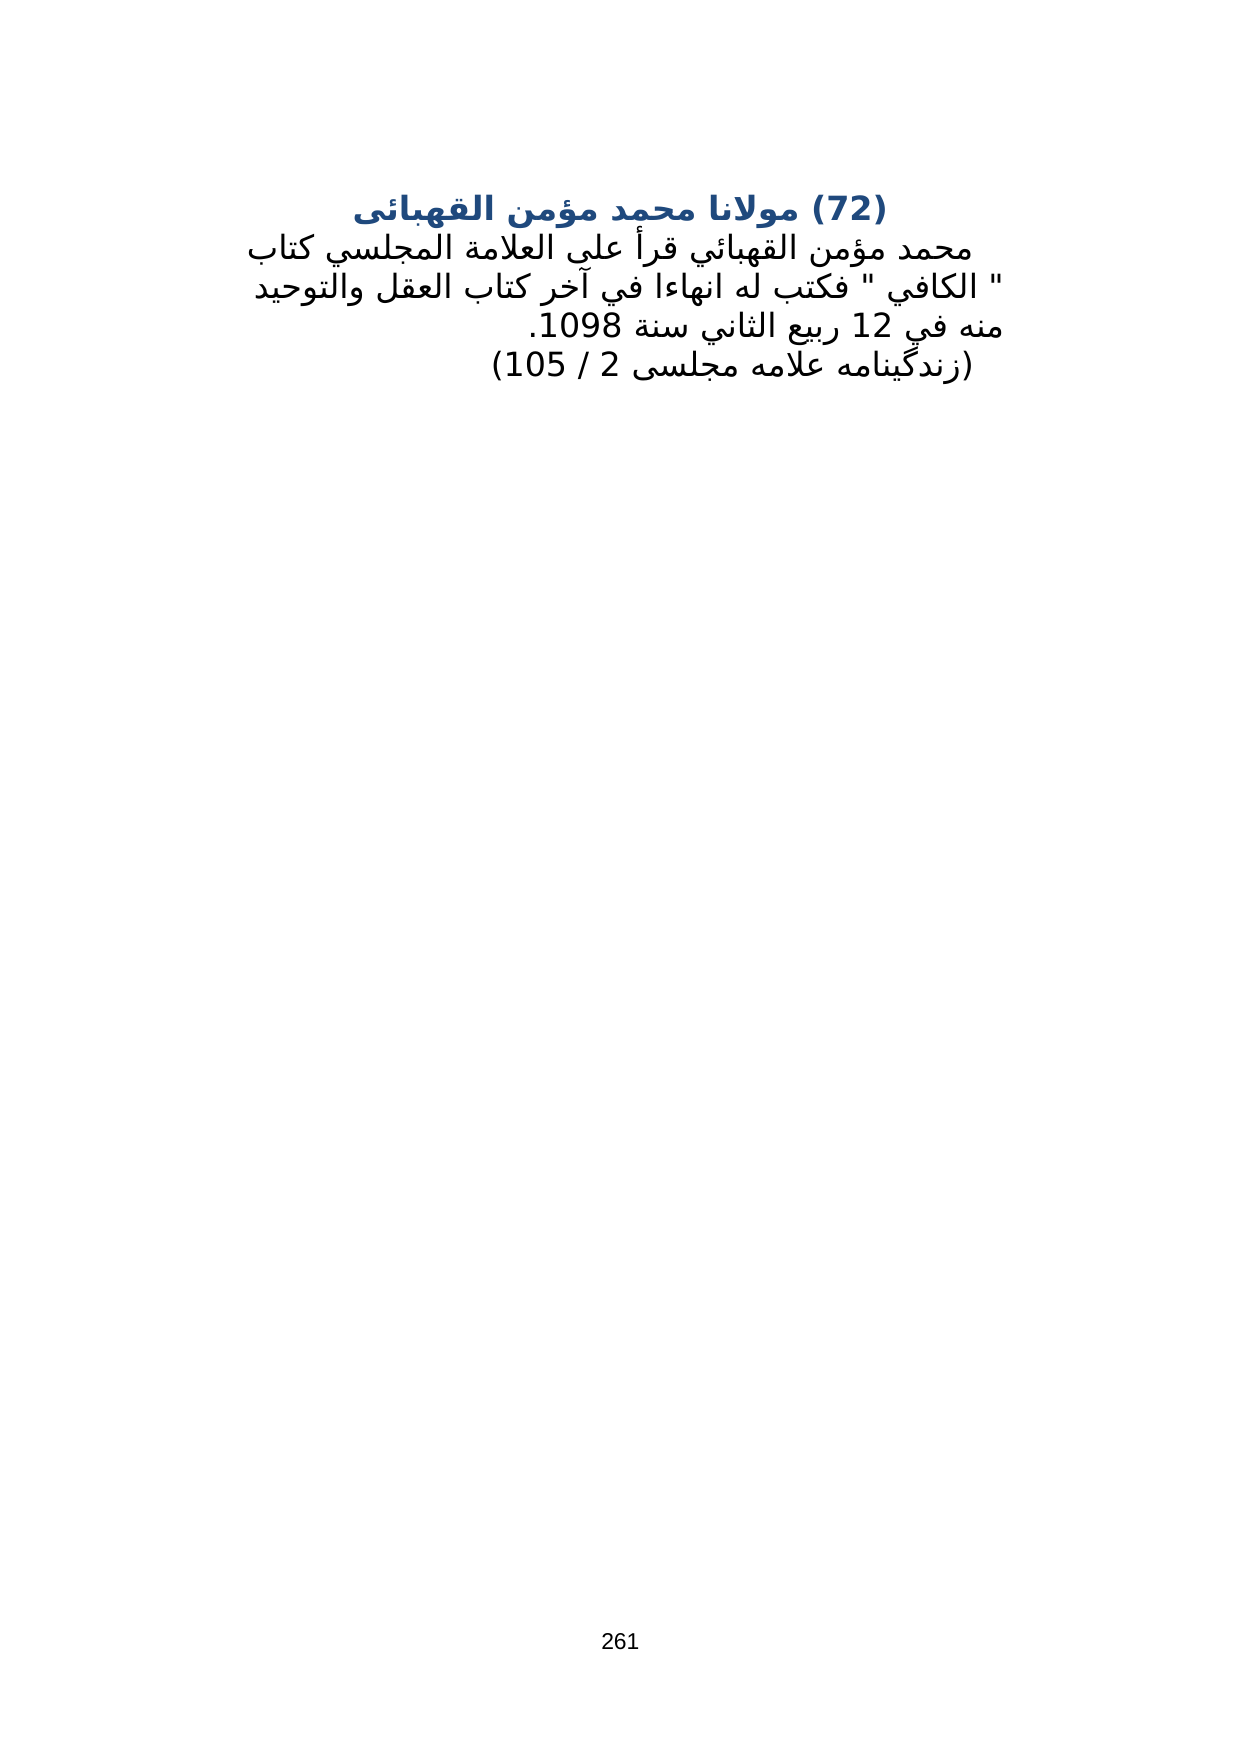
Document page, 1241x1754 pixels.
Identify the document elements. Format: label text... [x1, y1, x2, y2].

text محمد مؤمن القهبائي قرأ على العلامة المجلسي كتاب " الكافي " فكتب له انهاء‌ا في آخر كتاب العقل والتوحيد منه في 12 ربيع الثاني سنة 1098. [236, 228, 1004, 345]
text (زندگينامه علامه مجلسى 2 / 105) [236, 345, 1004, 384]
subtitle (72) مولانا محمد مؤمن القهبائى [236, 190, 1004, 228]
